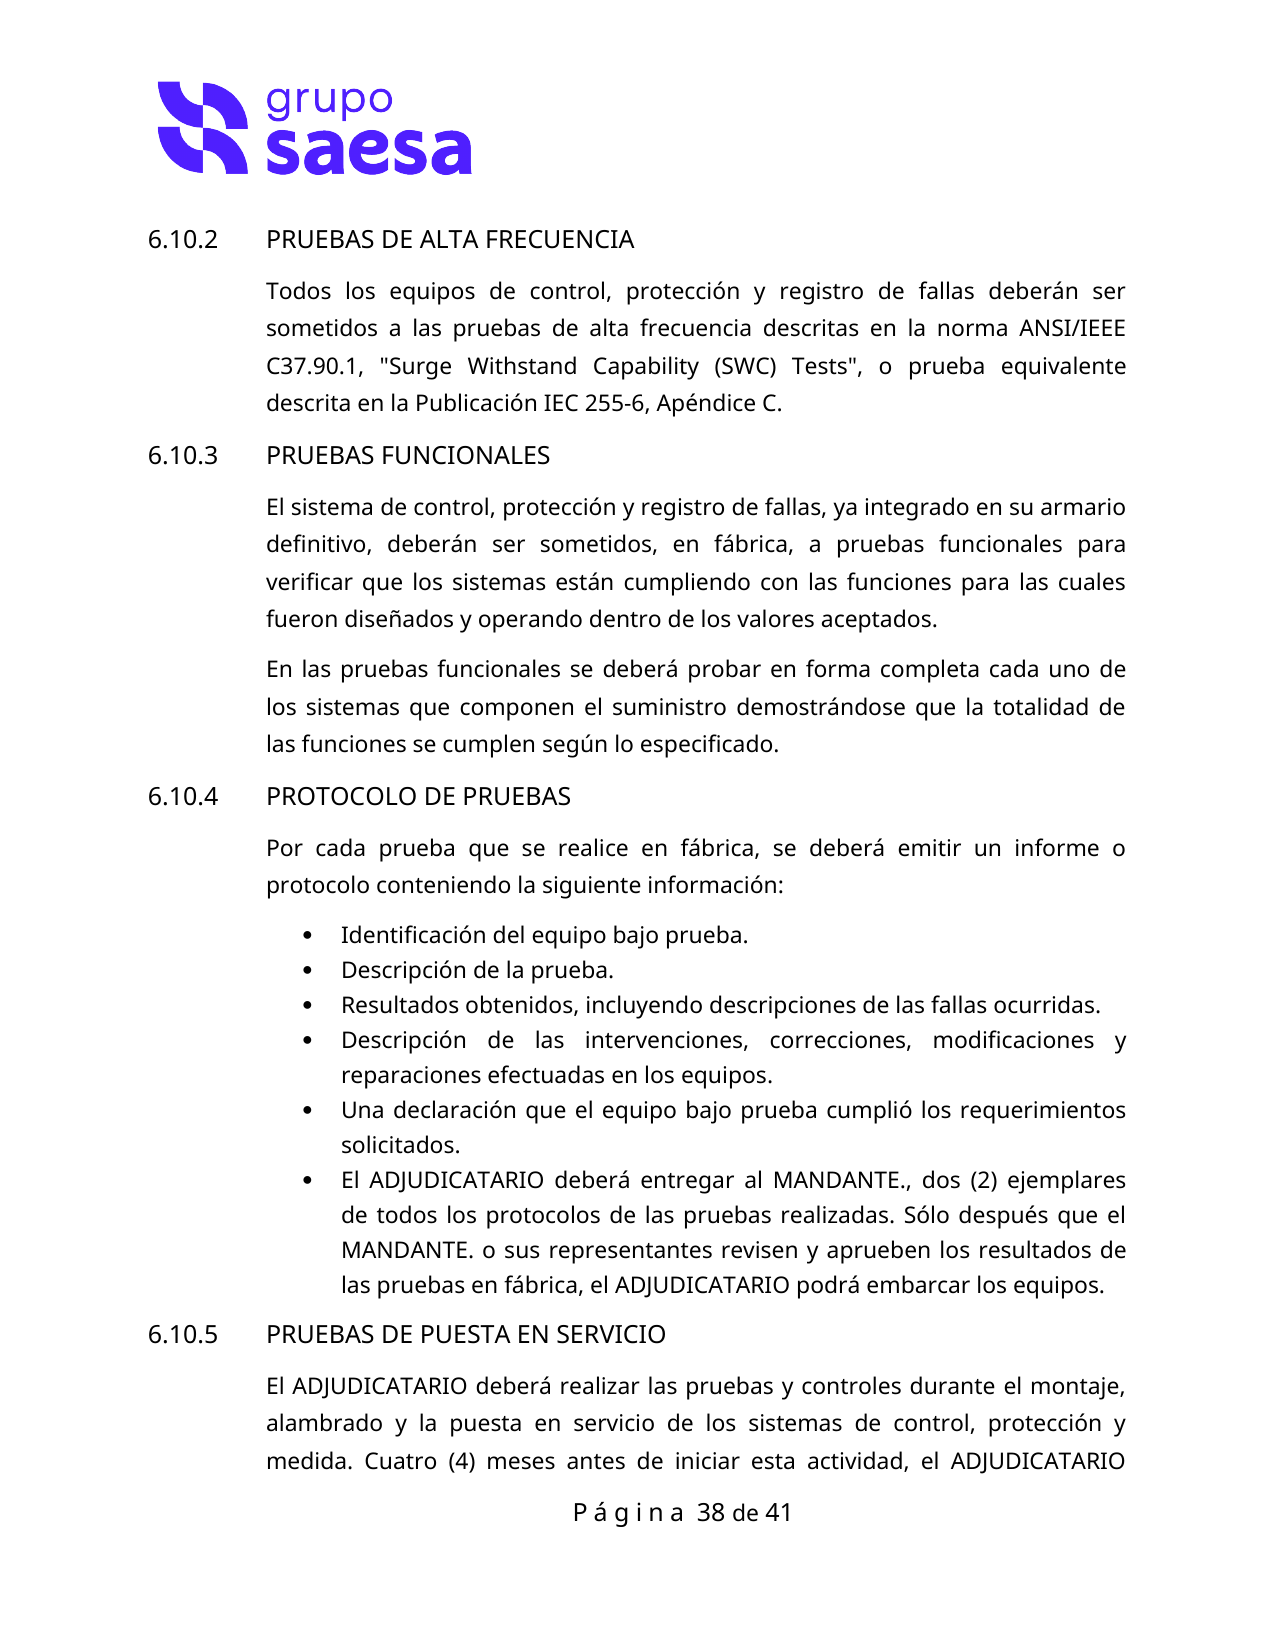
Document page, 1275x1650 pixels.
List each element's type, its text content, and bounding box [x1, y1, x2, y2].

list El ADJUDICATARIO deberá entregar al MANDANTE., dos (2) ejemplares de todos los protocolos de las pruebas realizadas. Sólo después que el MANDANTE. o sus representantes revisen y aprueben los resultados de las pruebas en fábrica, el ADJUDICATARIO podrá embarcar los equipos. [303, 1164, 1127, 1300]
text Todos los equipos de control, protección y registro de fallas deberán ser sometidos a las pruebas de alta frecuencia descritas en la norma ANSI/IEEE C37.90.1, "Surge Withstand Capability (SWC) Tests", o prueba equivalente descrita en la Publicación IEC 255-6, Apéndice C. [266, 275, 1127, 418]
subtitle PRUEBAS FUNCIONALES [148, 437, 1127, 471]
text Por cada prueba que se realice en fábrica, se deberá emitir un informe o protocolo conteniendo la siguiente información: [266, 831, 1127, 900]
list Resultados obtenidos, incluyendo descripciones de las fallas ocurridas. [303, 989, 1127, 1020]
text El sistema de control, protección y registro de fallas, ya integrado en su armario definitivo, deberán ser sometidos, en fábrica, a pruebas funcionales para verificar que los sistemas están cumpliendo con las funciones para las cuales fueron diseñados y operando dentro de los valores aceptados. [266, 491, 1127, 634]
list Descripción de las intervenciones, correcciones, modificaciones y reparaciones efectuadas en los equipos. [303, 1024, 1127, 1090]
subtitle PROTOCOLO DE PRUEBAS [148, 778, 1127, 812]
picture [147, 73, 481, 178]
text En las pruebas funcionales se deberá probar en forma completa cada uno de los sistemas que componen el suministro demostrándose que la totalidad de las funciones se cumplen según lo especificado. [266, 653, 1127, 759]
list Descripción de la prueba. [303, 954, 1127, 985]
list Identificación del equipo bajo prueba. [303, 919, 1127, 950]
list Una declaración que el equipo bajo prueba cumplió los requerimientos solicitados. [303, 1094, 1127, 1160]
subtitle PRUEBAS DE ALTA FRECUENCIA [148, 221, 1127, 256]
subtitle PRUEBAS DE PUESTA EN SERVICIO [148, 1316, 1127, 1351]
